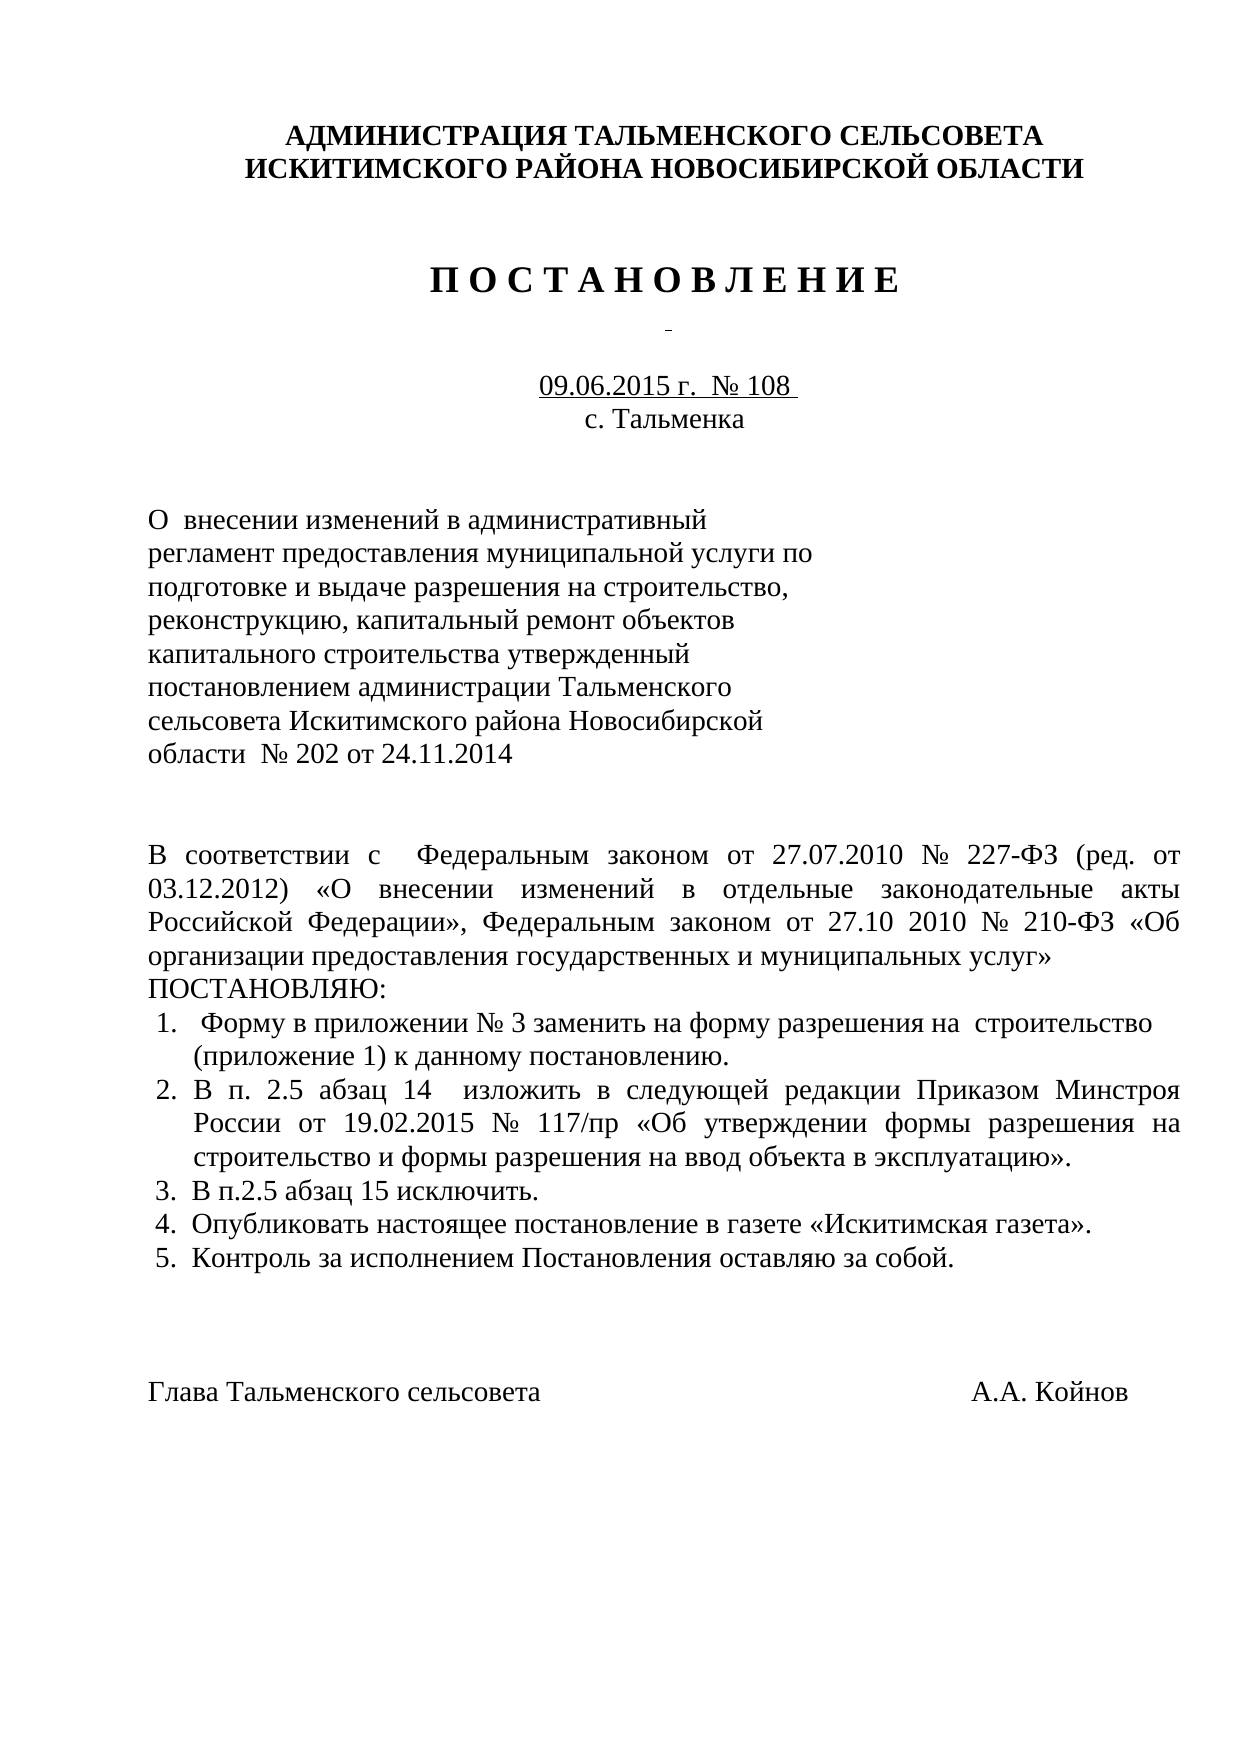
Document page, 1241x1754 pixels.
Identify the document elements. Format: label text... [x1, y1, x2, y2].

text постановлением администрации Тальменского [148, 669, 1181, 703]
text реконструкцию, капитальный ремонт объектов [148, 602, 1181, 636]
list 5. Контроль за исполнением Постановления оставляю за собой. [148, 1240, 1181, 1273]
text О внесении изменений в административный [148, 502, 1181, 535]
subtitle ИСКИТИМСКОГО РАЙОНА НОВОСИБИРСКОЙ ОБЛАСТИ [148, 152, 1181, 185]
text с. Тальменка [148, 401, 1181, 435]
text П О С Т А Н О В Л Е Н И Е [148, 257, 1181, 301]
text АДМИНИСТРАЦИЯ ТАЛЬМЕНСКОГО СЕЛЬСОВЕТА [148, 118, 1181, 152]
text регламент предоставления муниципальной услуги по [148, 535, 1181, 569]
text 09.06.2015 г. № 108 [148, 368, 1181, 401]
text сельсовета Искитимского района Новосибирской [148, 703, 1181, 737]
list В п. 2.5 абзац 14 изложить в следующей редакции Приказом Минстроя России от 19.02.2015 № 117/пр «Об утверждении формы разрешения на строительство и формы разрешения на ввод объекта в эксплуатацию». [156, 1072, 1181, 1173]
text капитального строительства утвержденный [148, 636, 1181, 669]
text В соответствии с Федеральным законом от 27.07.2010 № 227-ФЗ (ред. от 03.12.2012) «О внесении изменений в отдельные законодательные акты Российской Федерации», Федеральным законом от 27.10 2010 № 210-ФЗ «Об организации предоставления государственных и муниципальных услуг» [148, 837, 1181, 971]
text Глава Тальменского сельсовета А.А. Койнов [148, 1374, 1181, 1407]
text 4. Опубликовать настоящее постановление в газете «Искитимская газета». [148, 1206, 1181, 1240]
list Форму в приложении № 3 заменить на форму разрешения на строительство (приложение 1) к данному постановлению. [156, 1005, 1181, 1072]
text области № 202 от 24.11.2014 [148, 737, 1181, 770]
text подготовке и выдаче разрешения на строительство, [148, 569, 1181, 602]
text ПОСТАНОВЛЯЮ: [148, 971, 1181, 1005]
text 3. В п.2.5 абзац 15 исключить. [148, 1173, 1181, 1206]
